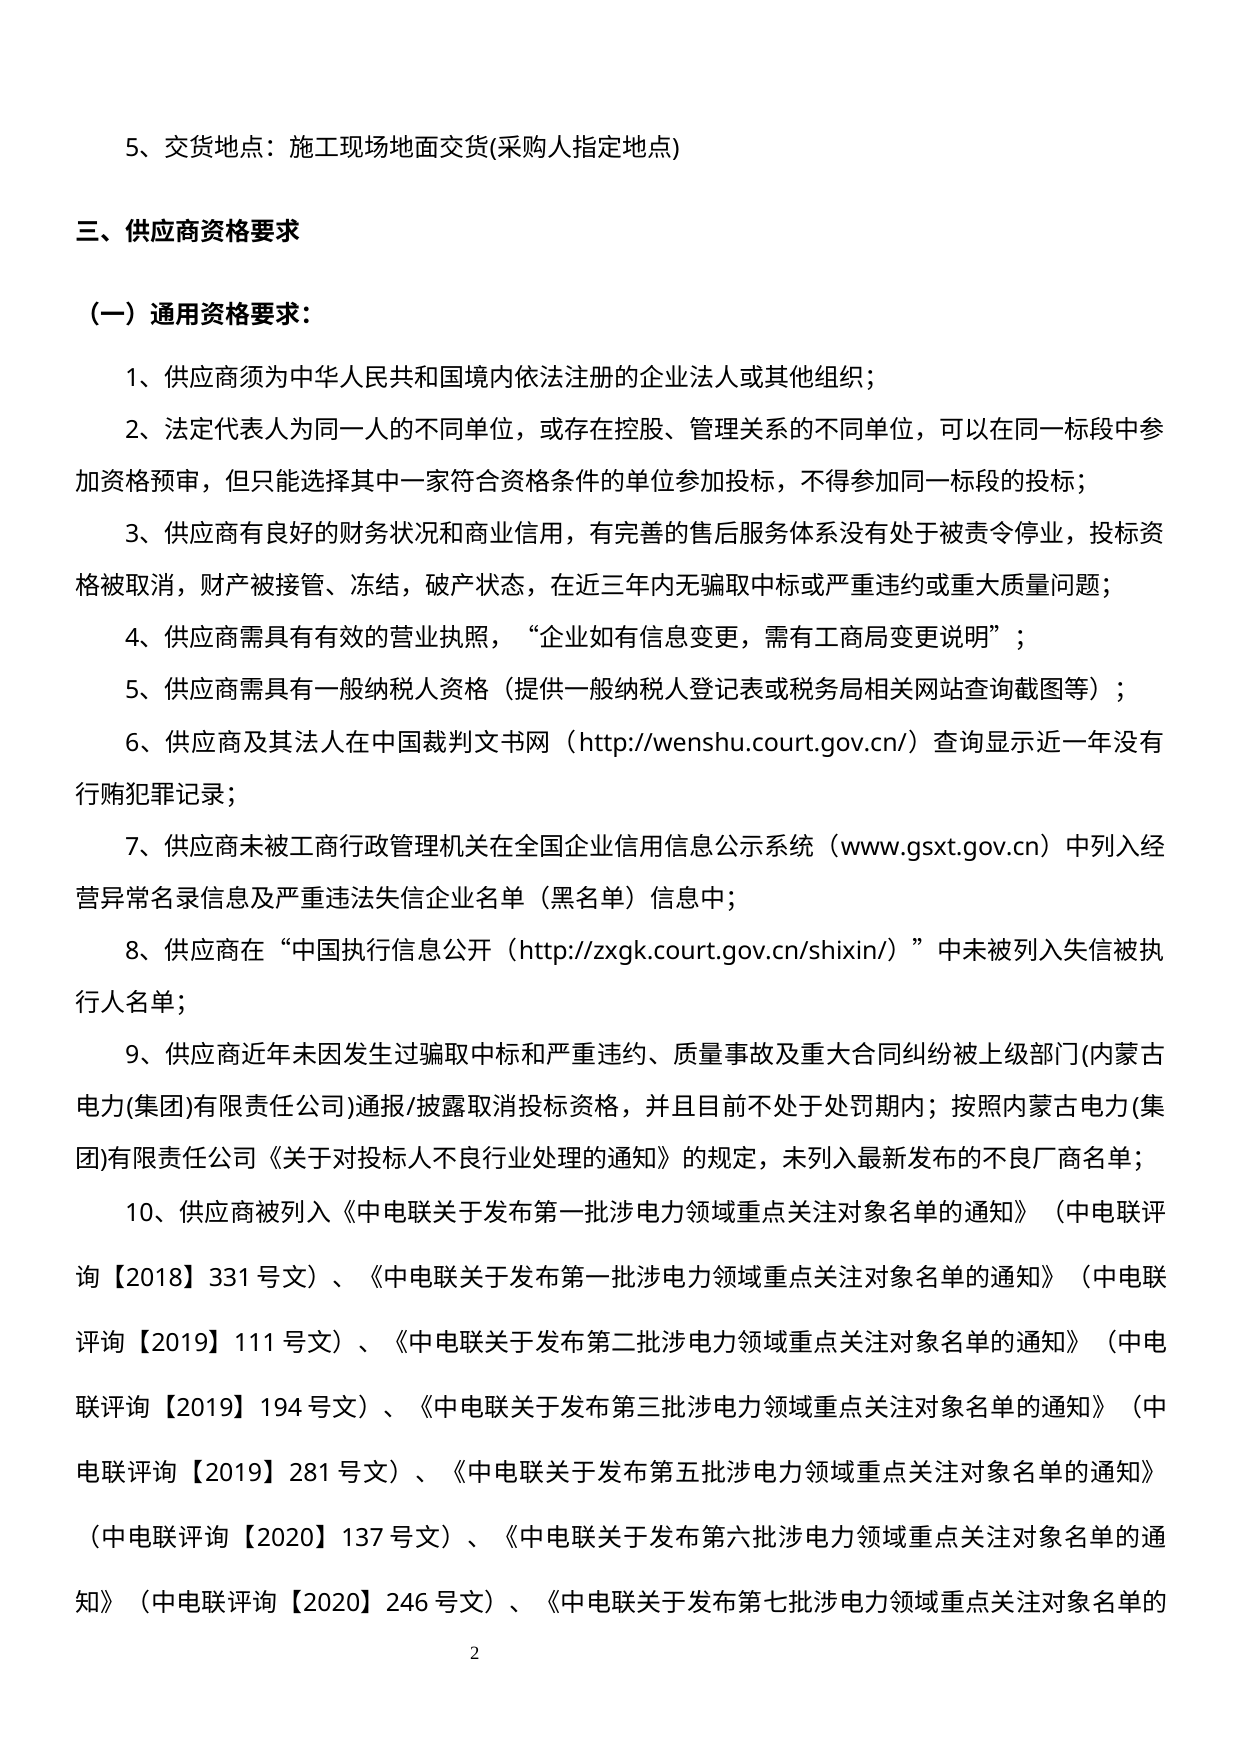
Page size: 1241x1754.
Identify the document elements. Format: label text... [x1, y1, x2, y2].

text 9、供应商近年未因发生过骗取中标和严重违约、质量事故及重大合同纠纷被上级部门(内蒙古电力(集团)有限责任公司)通报/披露取消投标资格，并且目前不处于处罚期内；按照内蒙古电力(集团)有限责任公司《关于对投标人不良行业处理的通知》的规定，未列入最新发布的不良厂商名单； [75, 1022, 1165, 1178]
text 6、供应商及其法人在中国裁判文书网（http://wenshu.court.gov.cn/）查询显示近一年没有行贿犯罪记录； [75, 709, 1165, 813]
text 5、交货地点：施工现场地面交货(采购人指定地点) [75, 113, 1152, 178]
text 7、供应商未被工商行政管理机关在全国企业信用信息公示系统（www.gsxt.gov.cn）中列入经营异常名录信息及严重违法失信企业名单（黑名单）信息中； [75, 813, 1165, 918]
text 8、供应商在“中国执行信息公开（http://zxgk.court.gov.cn/shixin/）”中未被列入失信被执行人名单； [75, 918, 1165, 1022]
text 2、法定代表人为同一人的不同单位，或存在控股、管理关系的不同单位，可以在同一标段中参加资格预审，但只能选择其中一家符合资格条件的单位参加投标，不得参加同一标段的投标； [75, 397, 1165, 501]
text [75, 1178, 1168, 1633]
text 5、供应商需具有一般纳税人资格（提供一般纳税人登记表或税务局相关网站查询截图等）； [75, 657, 1165, 709]
text 3、供应商有良好的财务状况和商业信用，有完善的售后服务体系没有处于被责令停业，投标资格被取消，财产被接管、冻结，破产状态，在近三年内无骗取中标或严重违约或重大质量问题； [75, 501, 1165, 605]
text 4、供应商需具有有效的营业执照，“企业如有信息变更，需有工商局变更说明”； [75, 605, 1165, 657]
list 供应商资格要求 [75, 197, 1165, 262]
text （一）通用资格要求： [75, 280, 1165, 345]
text 1、供应商须为中华人民共和国境内依法注册的企业法人或其他组织； [75, 345, 1165, 397]
